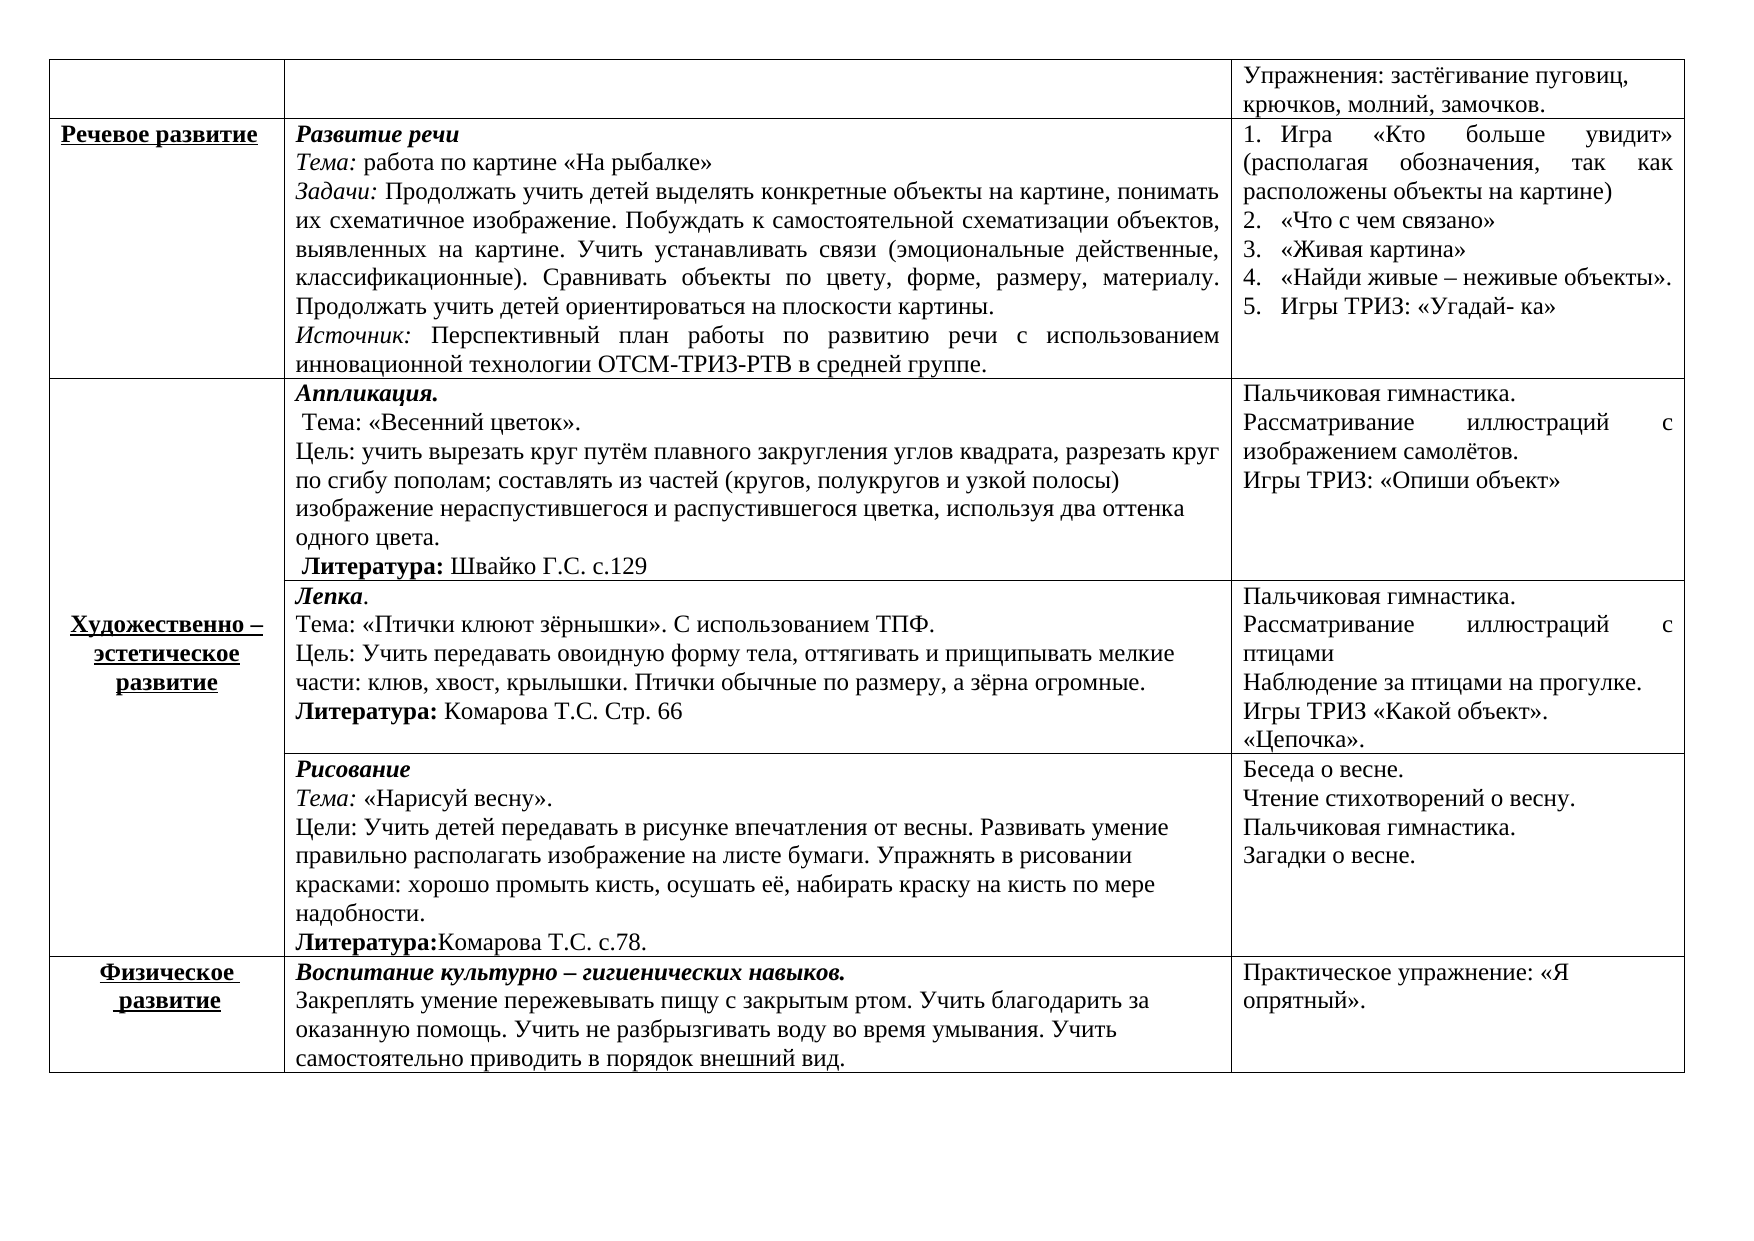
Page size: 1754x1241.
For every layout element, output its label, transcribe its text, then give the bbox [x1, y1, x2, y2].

table_cell Физическое развитие [50, 957, 284, 1072]
table_cell Пальчиковая гимнастика. Рассматривание иллюстраций с птицами Наблюдение за птицами на прогулке. Игры ТРИЗ «Какой объект». «Цепочка». [1232, 581, 1684, 753]
table_cell Речевое развитие [50, 119, 284, 377]
table_cell Воспитание культурно – гигиенических навыков. Закреплять умение пережевывать пищу с закрытым ртом. Учить благодарить за оказанную помощь. Учить не разбрызгивать воду во время умывания. Учить самостоятельно приводить в порядок внешний вид. [285, 957, 1231, 1072]
table_cell Беседа о весне. Чтение стихотворений о весну. Пальчиковая гимнастика. Загадки о весне. [1232, 754, 1684, 956]
table_cell Практическое упражнение: «Я опрятный». [1232, 957, 1684, 1072]
table_cell Игра «Кто больше увидит» (располагая обозначения, так как расположены объекты на картине) «Что с чем связано» «Живая картина» «Найди живые – неживые объекты». Игры ТРИЗ: «Угадай- ка» [1232, 119, 1684, 377]
table_cell Аппликация. Тема: «Весенний цветок». Цель: учить вырезать круг путём плавного закругления углов квадрата, разрезать круг по сгибу пополам; составлять из частей (кругов, полукругов и узкой полосы) изображение нераспустившегося и распустившегося цветка, используя два оттенка одного цвета. Литература: Швайко Г.С. с.129 [285, 379, 1231, 580]
table_cell Развитие речи Тема: работа по картине «На рыбалке» Задачи: Продолжать учить детей выделять конкретные объекты на картине, понимать их схематичное изображение. Побуждать к самостоятельной схематизации объектов, выявленных на картине. Учить устанавливать связи (эмоциональные действенные, классификационные). Сравнивать объекты по цвету, форме, размеру, материалу. Продолжать учить детей ориентироваться на плоскости картины. Источник: Перспективный план работы по развитию речи с использованием инновационной технологии ОТСМ-ТРИЗ-РТВ в средней группе. [285, 119, 1231, 377]
table_cell Художественно – эстетическое развитие [50, 379, 284, 956]
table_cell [285, 60, 1231, 118]
table_cell Лепка. Тема: «Птички клюют зёрнышки». С использованием ТПФ. Цель: Учить передавать овоидную форму тела, оттягивать и прищипывать мелкие части: клюв, хвост, крылышки. Птички обычные по размеру, а зёрна огромные. Литература: Комарова Т.С. Стр. 66 [285, 581, 1231, 753]
table_cell Пальчиковая гимнастика. Рассматривание иллюстраций с изображением самолётов. Игры ТРИЗ: «Опиши объект» [1232, 379, 1684, 580]
table_cell Рисование Тема: «Нарисуй весну». Цели: Учить детей передавать в рисунке впечатления от весны. Развивать умение правильно располагать изображение на листе бумаги. Упражнять в рисовании красками: хорошо промыть кисть, осушать её, набирать краску на кисть по мере надобности. Литература:Комарова Т.С. с.78. [285, 754, 1231, 956]
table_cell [1232, 60, 1684, 118]
